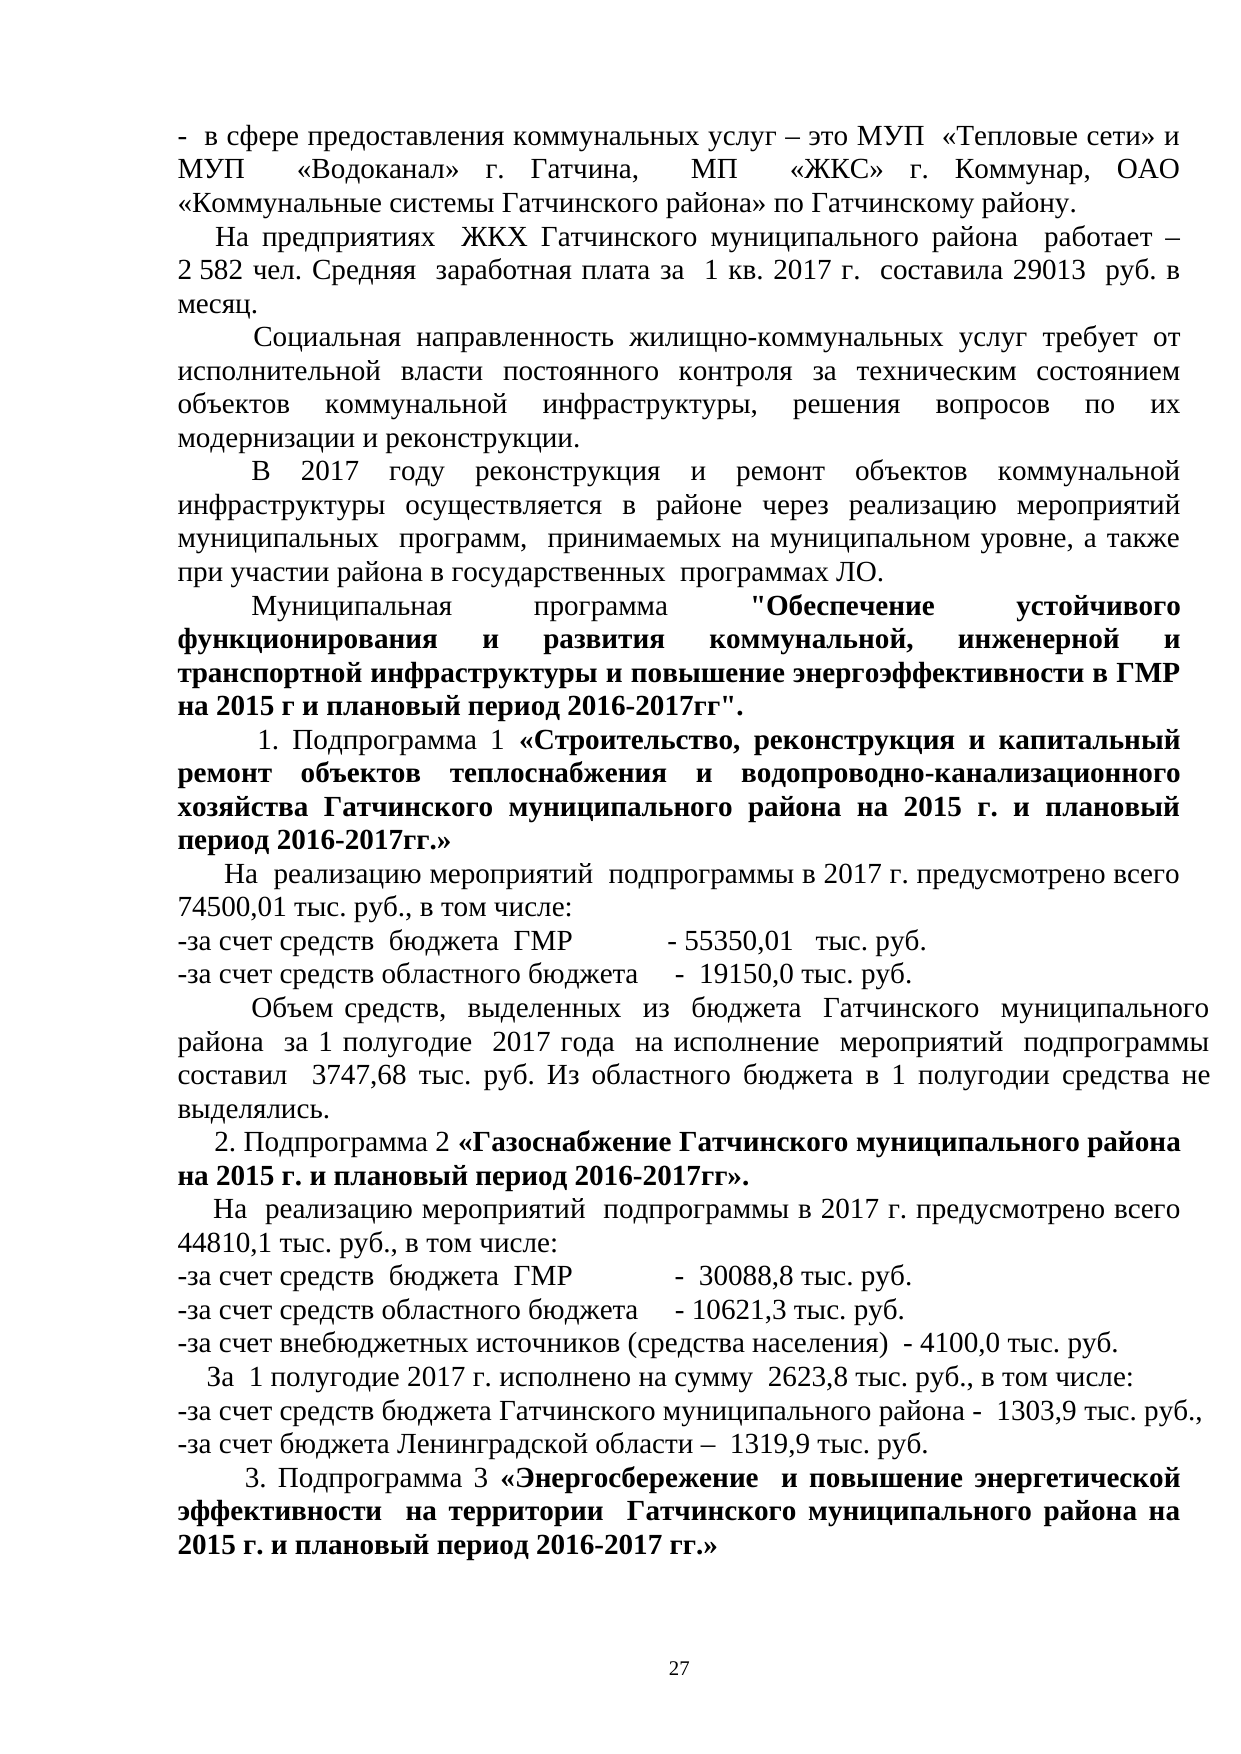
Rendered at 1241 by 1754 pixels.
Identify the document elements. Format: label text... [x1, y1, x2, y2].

text -за счет внебюджетных источников (средства населения) - 4100,0 тыс. руб. [177, 1326, 1181, 1359]
text На реализацию мероприятий подпрограммы в 2017 г. предусмотрено всего 74500,01 тыс. руб., в том числе: [177, 856, 1181, 923]
text Социальная направленность жилищно-коммунальных услуг требует от исполнительной власти постоянного контроля за техническим состоянием объектов коммунальной инфраструктуры, решения вопросов по их модернизации и реконструкции. [177, 319, 1181, 453]
text На предприятиях ЖКХ Гатчинского муниципального района работает – 2 582 чел. Средняя заработная плата за 1 кв. 2017 г. составила 29013 руб. в месяц. [177, 219, 1181, 319]
text -за счет средств бюджета ГМР - 30088,8 тыс. руб. [177, 1258, 1181, 1292]
text -за счет средств областного бюджета - 19150,0 тыс. руб. [177, 957, 1181, 990]
text Муниципальная программа "Обеспечение устойчивого функционирования и развития коммунальной, инженерной и транспортной инфраструктуры и повышение энергоэффективности в ГМР на 2015 г и плановый период 2016-2017гг". [177, 588, 1181, 722]
text В 2017 году реконструкция и ремонт объектов коммунальной инфраструктуры осуществляется в районе через реализацию мероприятий муниципальных программ, принимаемых на муниципальном уровне, а также при участии района в государственных программах ЛО. [177, 453, 1181, 588]
text -за счет средств бюджета Гатчинского муниципального района - 1303,9 тыс. руб., [177, 1393, 1211, 1426]
text За 1 полугодие 2017 г. исполнено на сумму 2623,8 тыс. руб., в том числе: [177, 1359, 1211, 1393]
text 2. Подпрограмма 2 «Газоснабжение Гатчинского муниципального района на 2015 г. и плановый период 2016-2017гг». [177, 1124, 1181, 1191]
text 3. Подпрограмма 3 «Энергосбережение и повышение энергетической эффективности на территории Гатчинского муниципального района на 2015 г. и плановый период 2016-2017 гг.» [177, 1460, 1181, 1560]
text -за счет средств бюджета ГМР - 55350,01 тыс. руб. [177, 923, 1181, 957]
text -за счет средств областного бюджета - 10621,3 тыс. руб. [177, 1292, 1181, 1326]
text -за счет бюджета Ленинградской области – 1319,9 тыс. руб. [177, 1426, 1211, 1460]
text - в сфере предоставления коммунальных услуг – это МУП «Тепловые сети» и МУП «Водоканал» г. Гатчина, МП «ЖКС» г. Коммунар, ОАО «Коммунальные системы Гатчинского района» по Гатчинскому району. [177, 118, 1181, 219]
text На реализацию мероприятий подпрограммы в 2017 г. предусмотрено всего 44810,1 тыс. руб., в том числе: [177, 1191, 1181, 1258]
text Объем средств, выделенных из бюджета Гатчинского муниципального района за 1 полугодие 2017 года на исполнение мероприятий подпрограммы составил 3747,68 тыс. руб. Из областного бюджета в 1 полугодии средства не выделялись. [177, 990, 1211, 1124]
text 1. Подпрограмма 1 «Строительство, реконструкция и капитальный ремонт объектов теплоснабжения и водопроводно-канализационного хозяйства Гатчинского муниципального района на 2015 г. и плановый период 2016-2017гг.» [177, 722, 1181, 856]
